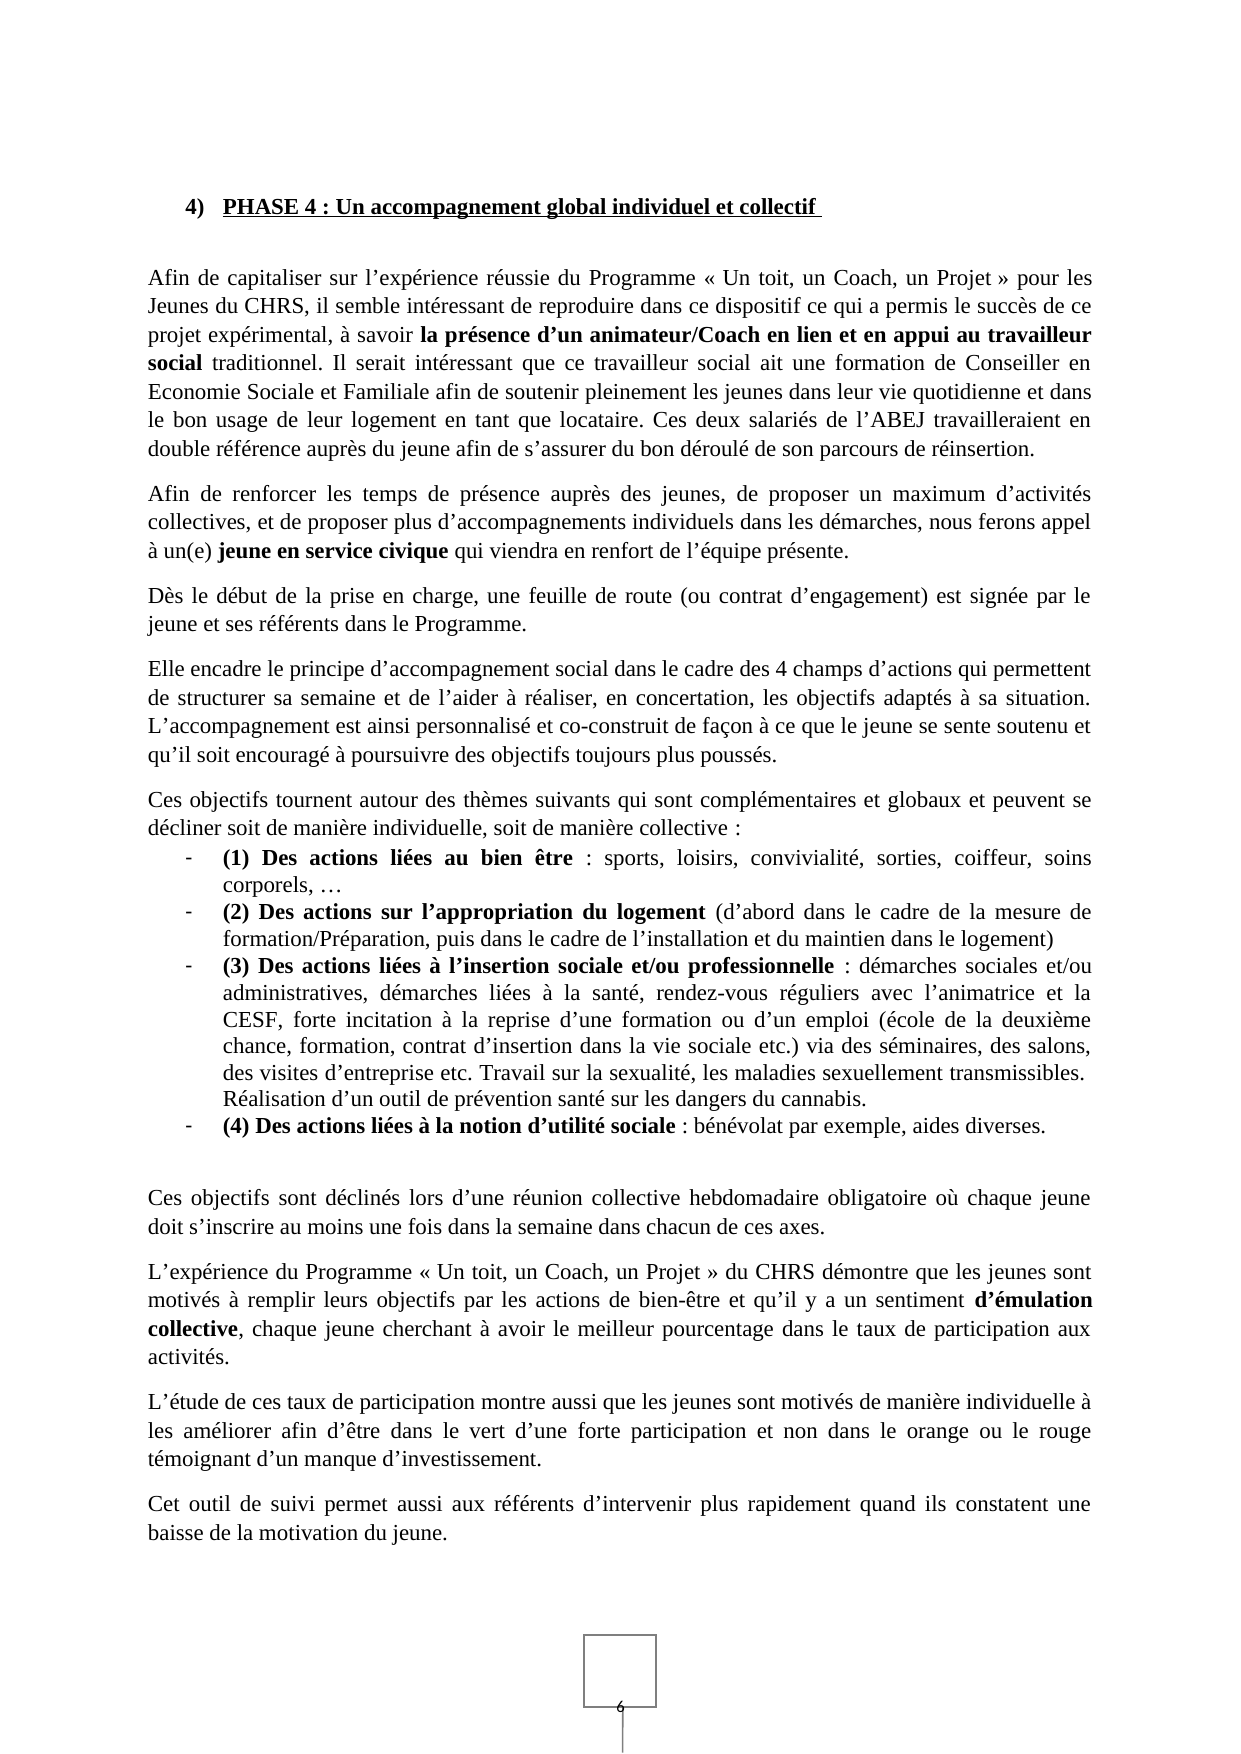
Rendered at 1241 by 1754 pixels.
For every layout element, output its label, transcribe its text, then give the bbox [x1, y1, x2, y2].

text Ces objectifs tournent autour des thèmes suivants qui sont complémentaires et globaux et peuvent se décliner soit de manière individuelle, soit de manière collective : [148, 786, 1093, 841]
text Dès le début de la prise en charge, une feuille de route (ou contrat d’engagement) est signée par le jeune et ses référents dans le Programme. [148, 582, 1093, 637]
list (2) Des actions sur l’appropriation du logement (d’abord dans le cadre de la mesure de formation/Préparation, puis dans le cadre de l’installation et du maintien dans le logement) [185, 897, 1093, 951]
text L’étude de ces taux de participation montre aussi que les jeunes sont motivés de manière individuelle à les améliorer afin d’être dans le vert d’une forte participation et non dans le orange ou le rouge témoignant d’un manque d’investissement. [148, 1388, 1093, 1472]
list (4) Des actions liées à la notion d’utilité sociale : bénévolat par exemple, aides diverses. [185, 1111, 1093, 1139]
list PHASE 4 : Un accompagnement global individuel et collectif [185, 193, 1093, 219]
list (3) Des actions liées à l’insertion sociale et/ou professionnelle : démarches sociales et/ou administratives, démarches liées à la santé, rendez-vous réguliers avec l’animatrice et la CESF, forte incitation à la reprise d’une formation ou d’un emploi (école de la deuxième chance, formation, contrat d’insertion dans la vie sociale etc.) via des séminaires, des salons, des visites d’entreprise etc. Travail sur la sexualité, les maladies sexuellement transmissibles. Réalisation d’un outil de prévention santé sur les dangers du cannabis. [185, 951, 1093, 1111]
list (1) Des actions liées au bien être : sports, loisirs, convivialité, sorties, coiffeur, soins corporels, … [185, 843, 1093, 897]
text Afin de capitaliser sur l’expérience réussie du Programme « Un toit, un Coach, un Projet » pour les Jeunes du CHRS, il semble intéressant de reproduire dans ce dispositif ce qui a permis le succès de ce projet expérimental, à savoir la présence d’un animateur/Coach en lien et en appui au travailleur social traditionnel. Il serait intéressant que ce travailleur social ait une formation de Conseiller en Economie Sociale et Familiale afin de soutenir pleinement les jeunes dans leur vie quotidienne et dans le bon usage de leur logement en tant que locataire. Ces deux salariés de l’ABEJ travailleraient en double référence auprès du jeune afin de s’assurer du bon déroulé de son parcours de réinsertion. [148, 264, 1093, 461]
text Cet outil de suivi permet aussi aux référents d’intervenir plus rapidement quand ils constatent une baisse de la motivation du jeune. [148, 1490, 1093, 1545]
text Afin de renforcer les temps de présence auprès des jeunes, de proposer un maximum d’activités collectives, et de proposer plus d’accompagnements individuels dans les démarches, nous ferons appel à un(e) jeune en service civique qui viendra en renfort de l’équipe présente. [148, 480, 1093, 563]
text Elle encadre le principe d’accompagnement social dans le cadre des 4 champs d’actions qui permettent de structurer sa semaine et de l’aider à réaliser, en concertation, les objectifs adaptés à sa situation. L’accompagnement est ainsi personnalisé et co-construit de façon à ce que le jeune se sente soutenu et qu’il soit encouragé à poursuivre des objectifs toujours plus poussés. [148, 655, 1093, 767]
text L’expérience du Programme « Un toit, un Coach, un Projet » du CHRS démontre que les jeunes sont motivés à remplir leurs objectifs par les actions de bien-être et qu’il y a un sentiment d’émulation collective, chaque jeune cherchant à avoir le meilleur pourcentage dans le taux de participation aux activités. [148, 1258, 1093, 1369]
text Ces objectifs sont déclinés lors d’une réunion collective hebdomadaire obligatoire où chaque jeune doit s’inscrire au moins une fois dans la semaine dans chacun de ces axes. [148, 1184, 1093, 1239]
